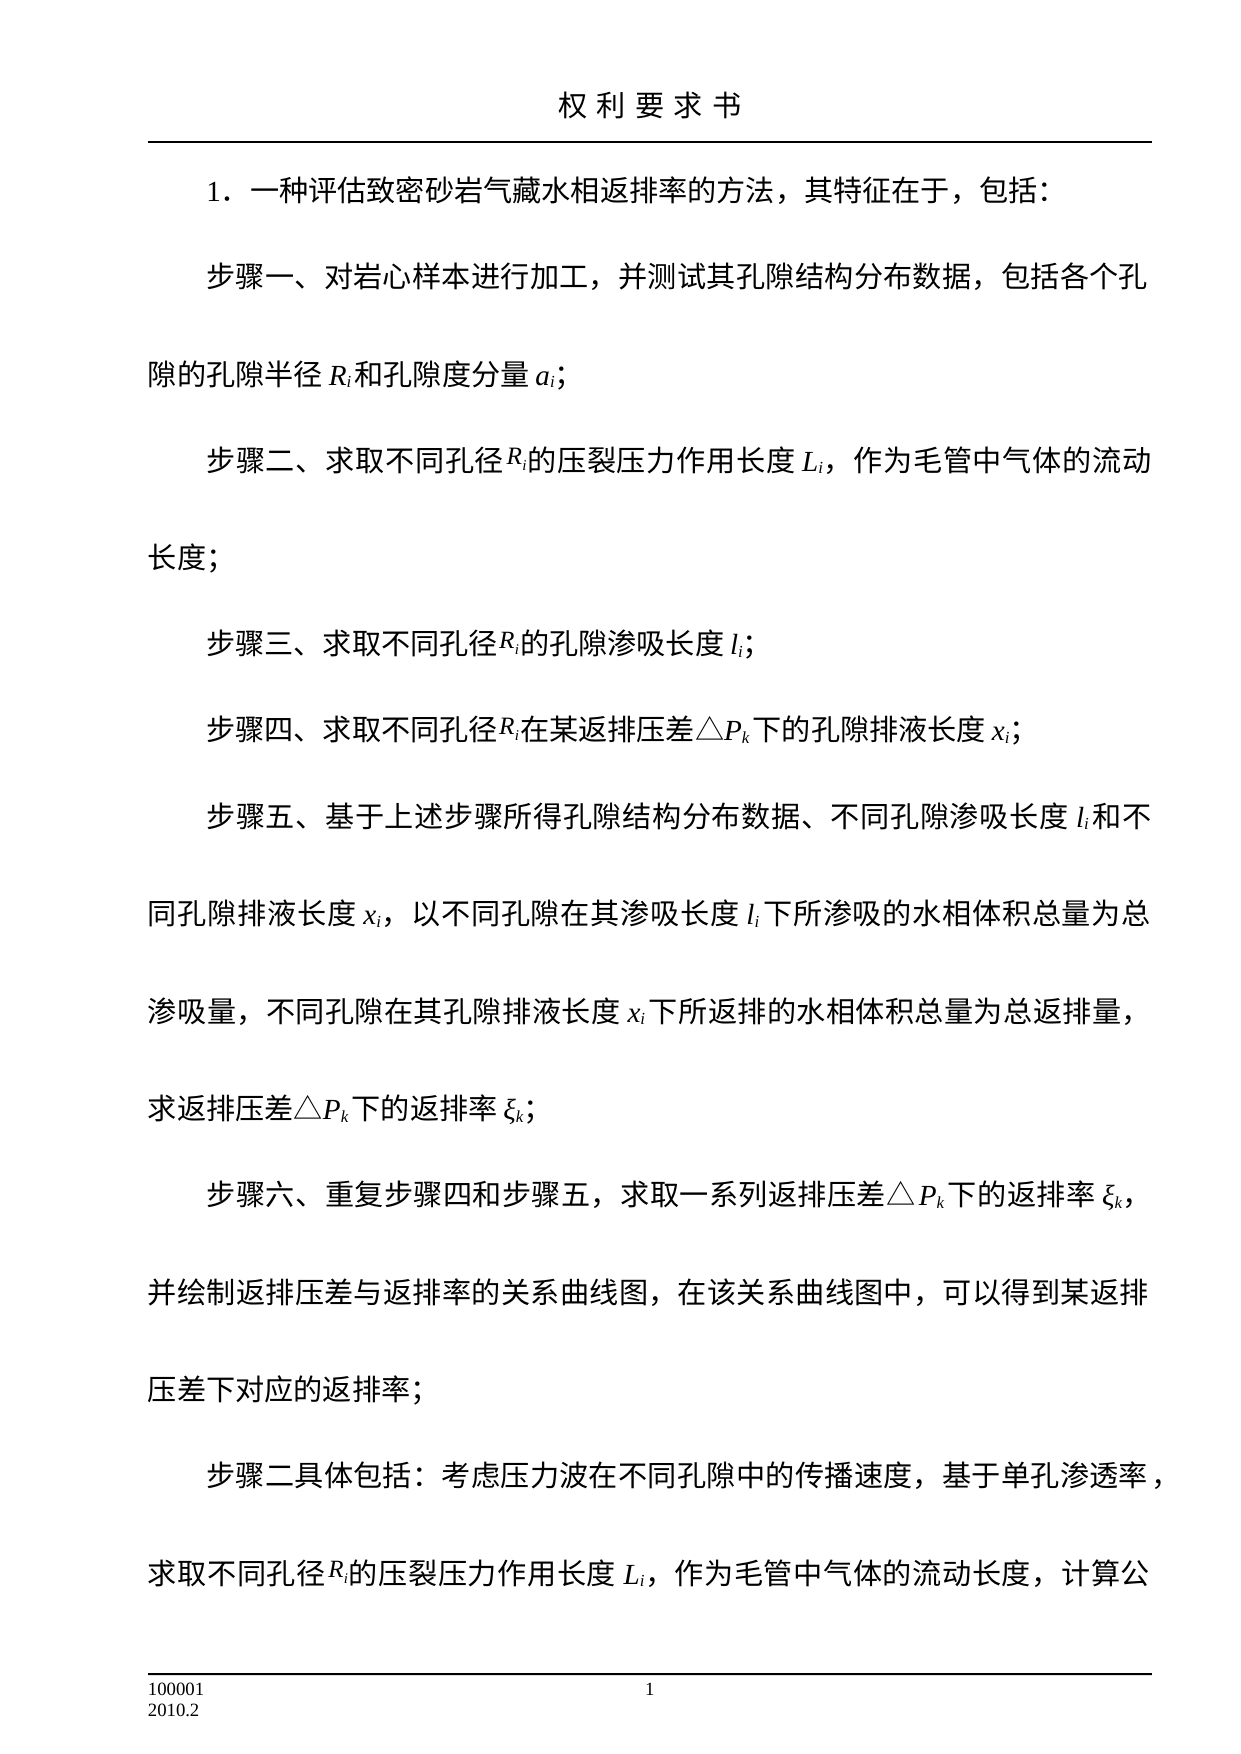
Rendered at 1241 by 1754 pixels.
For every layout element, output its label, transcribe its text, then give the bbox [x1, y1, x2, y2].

text 步骤二、求取不同孔径的压裂压力作用长度Li，作为毛管中气体的流动长度； [148, 426, 1152, 588]
text 步骤四、求取不同孔径在某返排压差△Pk下的孔隙排液长度xi； [148, 696, 1152, 761]
text 步骤三、求取不同孔径的孔隙渗吸长度li； [148, 609, 1152, 674]
text 步骤一、对岩心样本进行加工，并测试其孔隙结构分布数据，包括各个孔隙的孔隙半径Ri和孔隙度分量ai； [148, 242, 1152, 405]
text 步骤五、基于上述步骤所得孔隙结构分布数据、不同孔隙渗吸长度li和不同孔隙排液长度xi，以不同孔隙在其渗吸长度li下所渗吸的水相体积总量为总渗吸量，不同孔隙在其孔隙排液长度xi下所返排的水相体积总量为总返排量，求返排压差△Pk下的返排率ξk； [148, 782, 1152, 1139]
text 1．一种评估致密砂岩气藏水相返排率的方法，其特征在于，包括： [148, 156, 1152, 221]
text 步骤六、重复步骤四和步骤五，求取一系列返排压差△Pk下的返排率ξk，并绘制返排压差与返排率的关系曲线图，在该关系曲线图中，可以得到某返排压差下对应的返排率； [148, 1160, 1152, 1420]
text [148, 1442, 1152, 1604]
